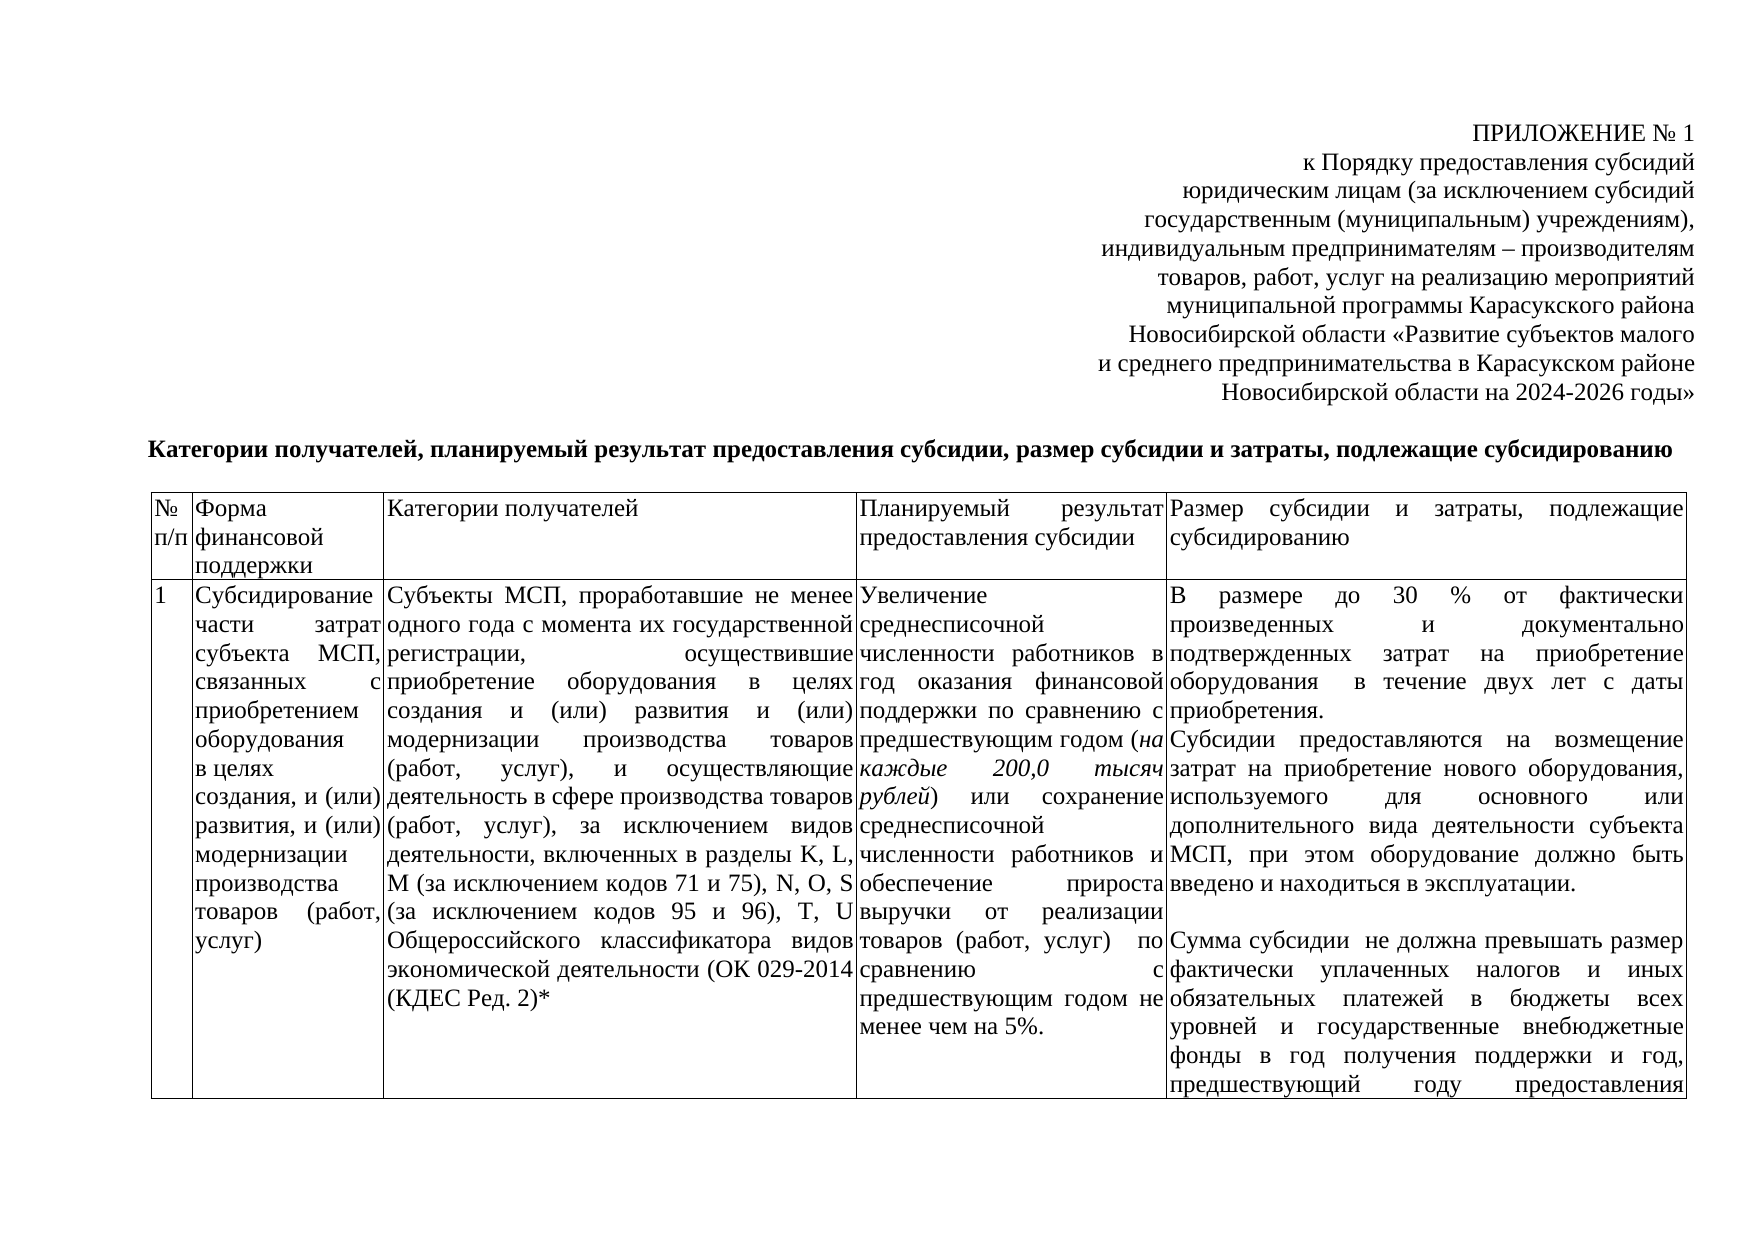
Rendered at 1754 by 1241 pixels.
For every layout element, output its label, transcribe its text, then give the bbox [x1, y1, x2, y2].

text муниципальной программы Карасукского района [148, 291, 1695, 319]
text Категории получателей, планируемый результат предоставления субсидии, размер субсидии и затраты, подлежащие субсидированию [148, 434, 1695, 463]
text Новосибирской области «Развитие субъектов малого [148, 319, 1695, 348]
text Новосибирской области на 2024-2026 годы» [148, 377, 1695, 406]
text юридическим лицам (за исключением субсидий [148, 176, 1695, 204]
table_header Категории получателей [384, 493, 856, 579]
text государственным (муниципальным) учреждениям), [148, 204, 1695, 233]
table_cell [193, 580, 383, 1098]
text товаров, работ, услуг на реализацию мероприятий [148, 262, 1695, 291]
text ПРИЛОЖЕНИЕ № 1 [148, 118, 1695, 147]
text к Порядку предоставления субсидий [148, 147, 1695, 176]
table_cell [1167, 580, 1686, 1098]
table_header № п/п [152, 493, 192, 579]
text и среднего предпринимательства в Карасукском районе [148, 348, 1695, 377]
table_header Форма финансовой поддержки [193, 493, 383, 579]
text индивидуальным предпринимателям – производителям [148, 233, 1695, 262]
table_header Планируемый результат предоставления субсидии [857, 493, 1166, 579]
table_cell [857, 580, 1166, 1098]
table_cell 1 [152, 580, 192, 1098]
table_header Размер субсидии и затраты, подлежащие субсидированию [1167, 493, 1686, 579]
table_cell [384, 580, 856, 1098]
